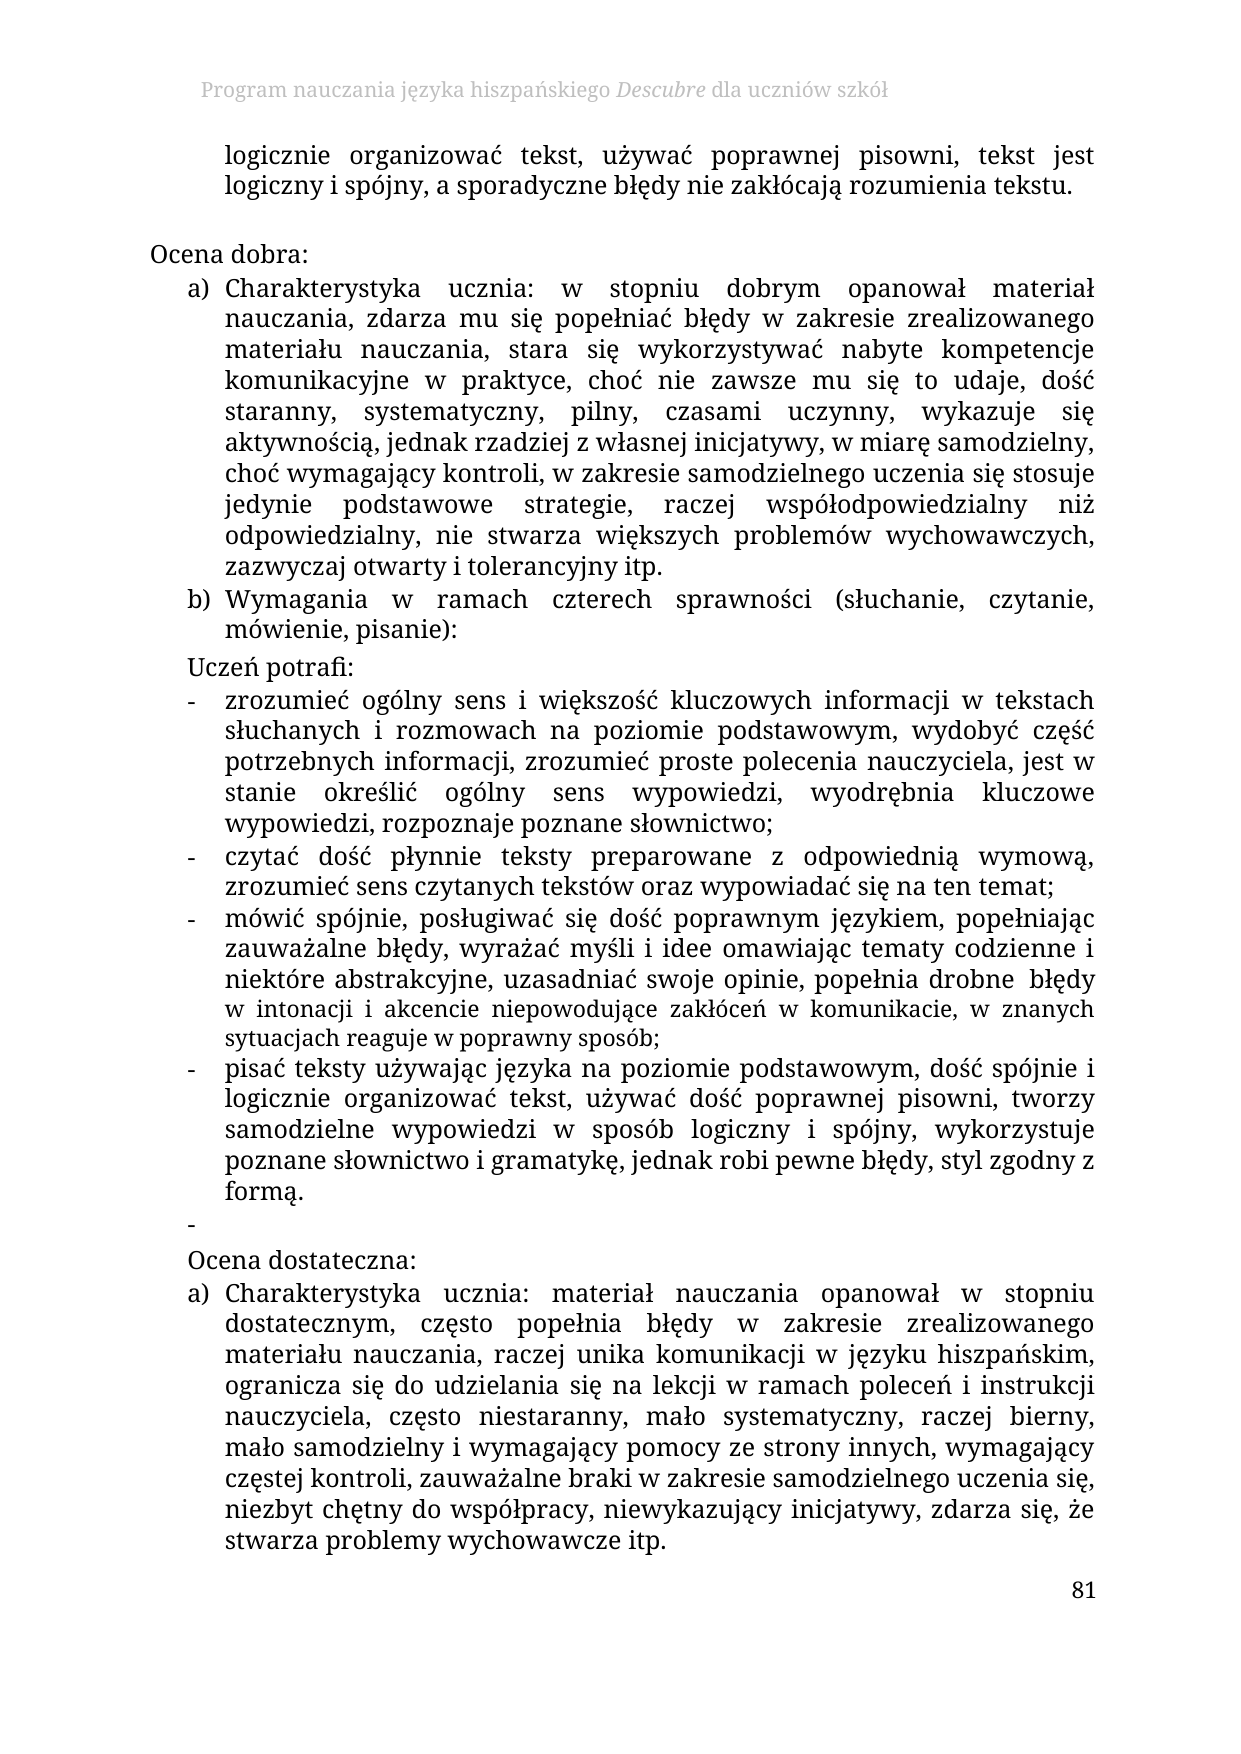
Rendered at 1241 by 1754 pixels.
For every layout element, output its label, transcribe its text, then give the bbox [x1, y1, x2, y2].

list mówić spójnie, posługiwać się dość poprawnym językiem, popełniając zauważalne błędy, wyrażać myśli i idee omawiając tematy codzienne i niektóre abstrakcyjne, uzasadniać swoje opinie, popełnia drobne błędy w intonacji i akcencie niepowodujące zakłóceń w komunikacie, w znanych sytuacjach reaguje w poprawny sposób; [187, 903, 1095, 1053]
list czytać dość płynnie teksty preparowane z odpowiednią wymową, zrozumieć sens czytanych tekstów oraz wypowiadać się na ten temat; [187, 840, 1095, 903]
list pisać teksty używając języka na poziomie podstawowym, dość spójnie i logicznie organizować tekst, używać dość poprawnej pisowni, tworzy samodzielne wypowiedzi w sposób logiczny i spójny, wykorzystuje poznane słownictwo i gramatykę, jednak robi pewne błędy, styl zgodny z formą. [187, 1053, 1096, 1208]
text Ocena dostateczna: [187, 1239, 1180, 1277]
text Uczeń potrafi: [187, 646, 1180, 684]
list Charakterystyka ucznia: w stopniu dobrym opanował materiał nauczania, zdarza mu się popełniać błędy w zakresie zrealizowanego materiału nauczania, stara się wykorzystywać nabyte kompetencje komunikacyjne w praktyce, choć nie zawsze mu się to udaje, dość staranny, systematyczny, pilny, czasami uczynny, wykazuje się aktywnością, jednak rzadziej z własnej inicjatywy, w miarę samodzielny, choć wymagający kontroli, w zakresie samodzielnego uczenia się stosuje jedynie podstawowe strategie, raczej współodpowiedzialny niż odpowiedzialny, nie stwarza większych problemów wychowawczych, zazwyczaj otwarty i tolerancyjny itp. [187, 273, 1095, 583]
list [187, 139, 1095, 202]
text Ocena dobra: [149, 231, 1180, 272]
list Wymagania w ramach czterech sprawności (słuchanie, czytanie, mówienie, pisanie): [187, 584, 1095, 646]
list Charakterystyka ucznia: materiał nauczania opanował w stopniu dostatecznym, często popełnia błędy w zakresie zrealizowanego materiału nauczania, raczej unika komunikacji w języku hiszpańskim, ogranicza się do udzielania się na lekcji w ramach poleceń i instrukcji nauczyciela, często niestaranny, mało systematyczny, raczej bierny, mało samodzielny i wymagający pomocy ze strony innych, wymagający częstej kontroli, zauważalne braki w zakresie samodzielnego uczenia się, niezbyt chętny do współpracy, niewykazujący inicjatywy, zdarza się, że stwarza problemy wychowawcze itp. [187, 1278, 1095, 1557]
list zrozumieć ogólny sens i większość kluczowych informacji w tekstach słuchanych i rozmowach na poziomie podstawowym, wydobyć część potrzebnych informacji, zrozumieć proste polecenia nauczyciela, jest w stanie określić ogólny sens wypowiedzi, wyodrębnia kluczowe wypowiedzi, rozpoznaje poznane słownictwo; [187, 685, 1095, 840]
